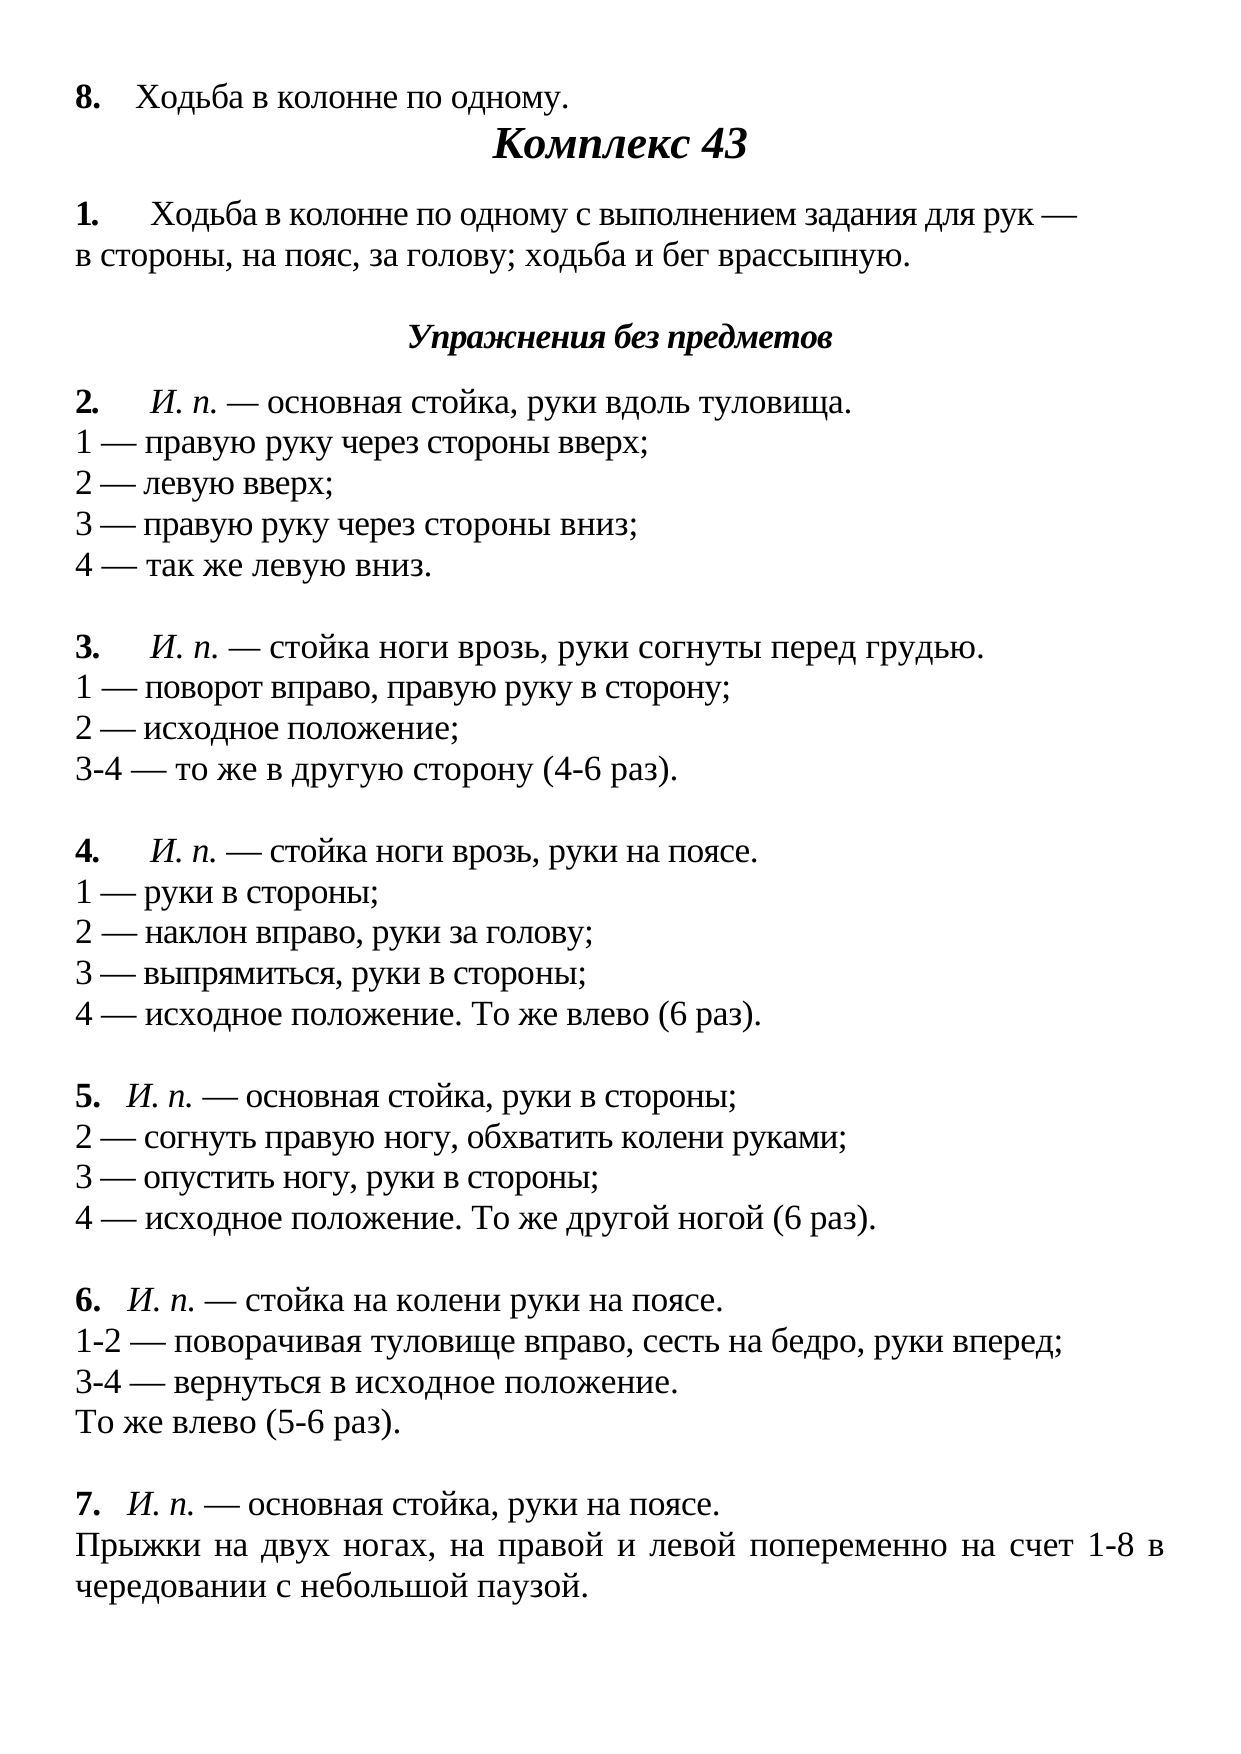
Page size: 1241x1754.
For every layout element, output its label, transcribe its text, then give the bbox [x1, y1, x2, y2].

text Комплекс 43 [75, 116, 1165, 168]
text 3. И. п. — стойка ноги врозь, руки согнуты перед грудью. [75, 625, 1165, 666]
text То же влево (5-6 раз). [75, 1401, 1165, 1442]
text 4. И. п. — стойка ноги врозь, руки на поясе. [75, 829, 1165, 870]
text 5. И. п. — основная стойка, руки в стороны; [75, 1074, 1165, 1115]
text 3 — выпрямиться, руки в стороны; [75, 952, 1165, 992]
text 3-4 — то же в другую сторону (4-6 раз). [75, 747, 1165, 788]
text 3 — правую руку через стороны вниз; [75, 502, 1165, 543]
text 2 — наклон вправо, руки за голову; [75, 911, 1165, 952]
text 2 — исходное положение; [75, 707, 1165, 747]
text 1. Ходьба в колонне по одному с выполнением задания для рук — в стороны, на пояс, за голову; ходьба и бег врассыпную. [75, 193, 1165, 274]
text 1 — поворот вправо, правую руку в сторону; [75, 666, 1165, 707]
text 4 — исходное положение. То же влево (6 раз). [75, 992, 1165, 1033]
text 1 — руки в стороны; [75, 870, 1165, 911]
text Упражнения без предметов [75, 315, 1165, 356]
text 3 — опустить ногу, руки в стороны; [75, 1156, 1165, 1197]
text Прыжки на двух ногах, на правой и левой попеременно на счет 1-8 в чередовании с небольшой паузой. [75, 1523, 1165, 1605]
text 4 — исходное положение. То же другой ногой (6 раз). [75, 1197, 1165, 1237]
text 2 — согнуть правую ногу, обхватить колени руками; [75, 1115, 1165, 1156]
text 8. Ходьба в колонне по одному. [75, 75, 1165, 116]
text 4 — так же левую вниз. [75, 543, 1165, 584]
text 3-4 — вернуться в исходное положение. [75, 1360, 1165, 1401]
text 1-2 — поворачивая туловище вправо, сесть на бедро, руки вперед; [75, 1319, 1165, 1360]
text 6. И. п. — стойка на колени руки на поясе. [75, 1278, 1165, 1319]
text 2. И. п. — основная стойка, руки вдоль туловища. [75, 380, 1165, 421]
text 1 — правую руку через стороны вверх; [75, 421, 1165, 462]
text 7. И. п. — основная стойка, руки на поясе. [75, 1482, 1165, 1523]
text 2 — левую вверх; [75, 462, 1165, 502]
